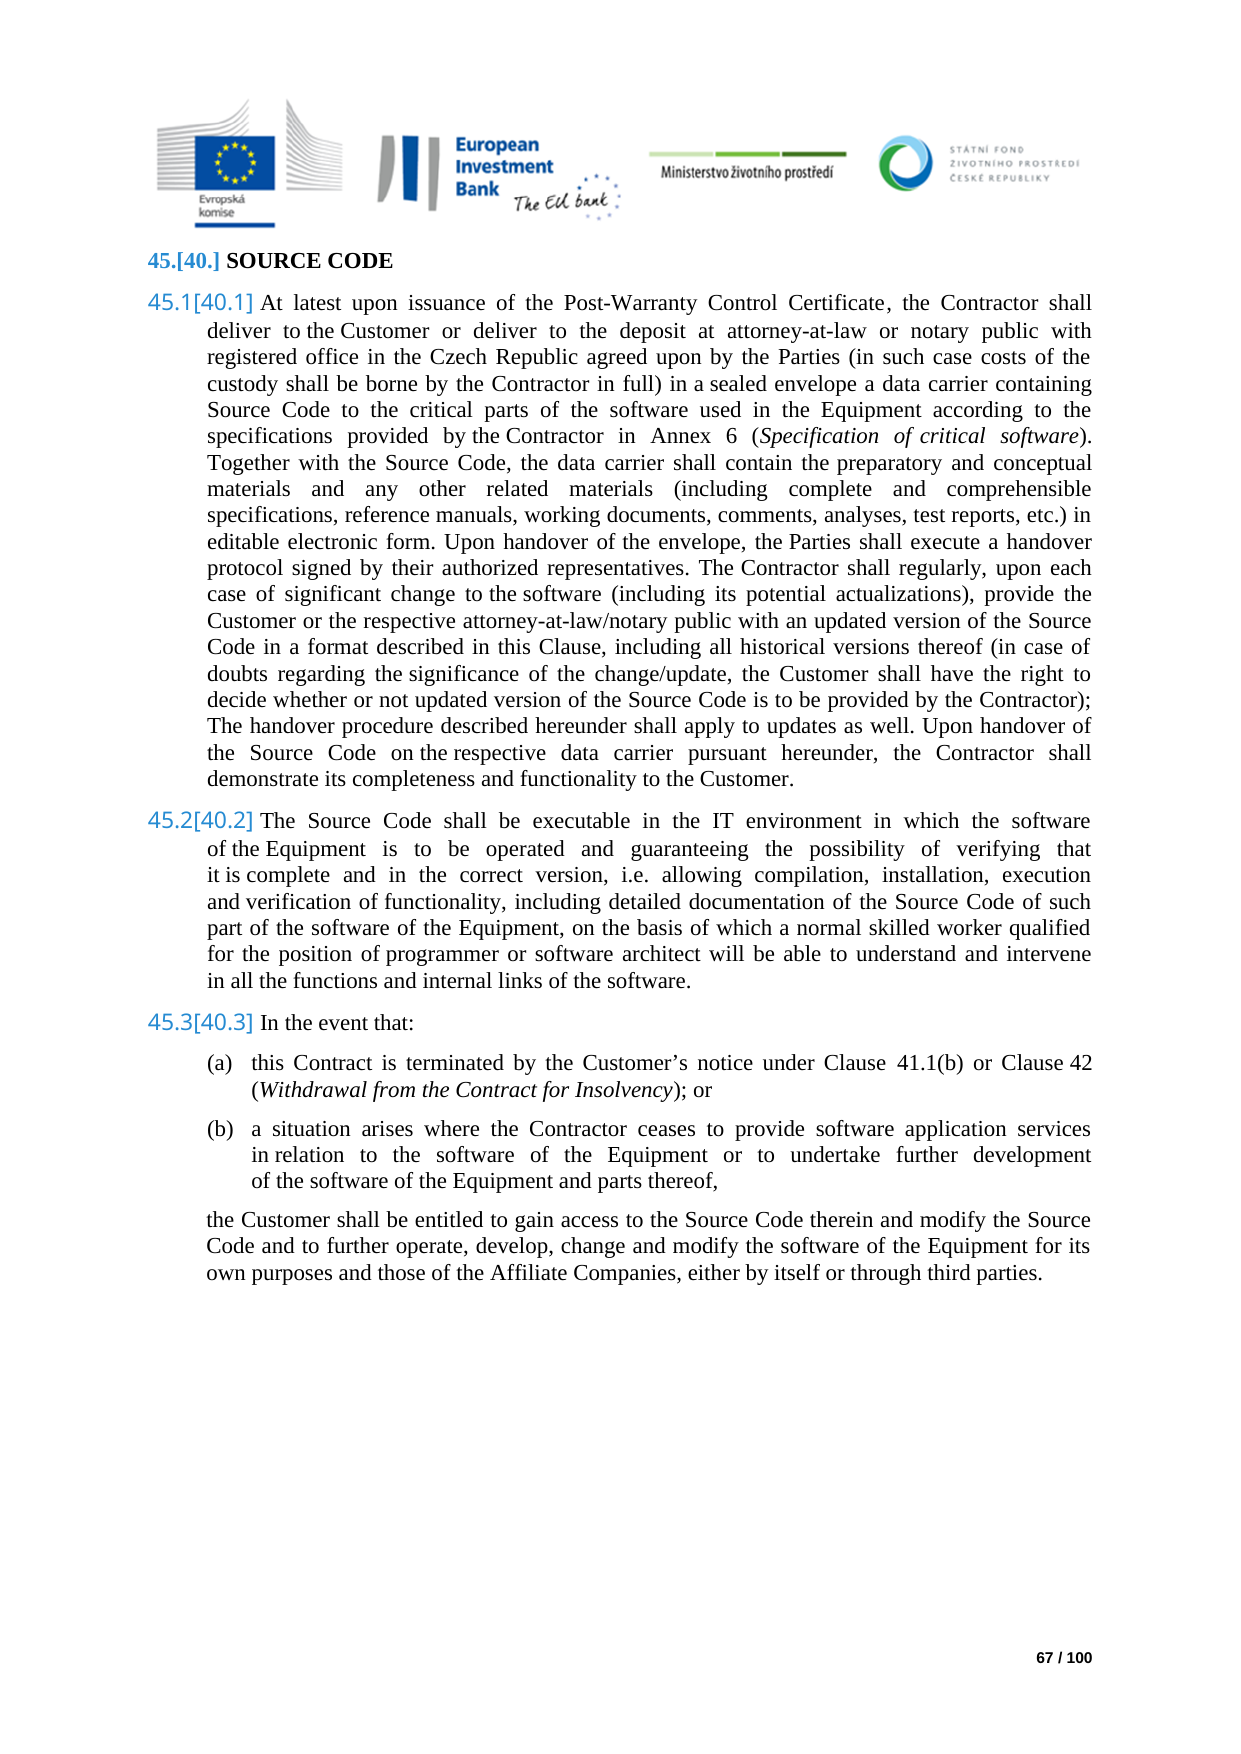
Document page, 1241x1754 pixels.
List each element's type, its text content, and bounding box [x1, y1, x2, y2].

text this Contract is terminated by the Customer’s notice under Clause 40.1(b) or Clause 41 (Withdrawal from the Contract for Insolvency); or [207, 1049, 1092, 1102]
text In the event that: [148, 1006, 1092, 1037]
text the Customer shall be entitled to gain access to the Source Code therein and modify the Source Code and to further operate, develop, change and modify the software of the Equipment for its own purposes and those of the Affiliate Companies, either by itself or through third parties. [206, 1206, 1092, 1285]
picture [147, 87, 1093, 235]
text a situation arises where the Contractor ceases to provide software application services in relation to the software of the Equipment or to undertake further development of the software of the Equipment and parts thereof, [207, 1115, 1092, 1194]
text The Source Code shall be executable in the IT environment in which the software of the Equipment is to be operated and guaranteeing the possibility of verifying that it is complete and in the correct version, i.e. allowing compilation, installation, execution and verification of functionality, including detailed documentation of the Source Code of such part of the software of the Equipment, on the basis of which a normal skilled worker qualified for the position of programmer or software architect will be able to understand and intervene in all the functions and internal links of the software. [148, 804, 1092, 993]
subtitle Source Code [148, 247, 1092, 273]
text At latest upon issuance of the Post-Warranty Control Certificate, the Contractor shall deliver to the Customer or deliver to the deposit at attorney-at-law or notary public with registered office in the Czech Republic agreed upon by the Parties (in such case costs of the custody shall be borne by the Contractor in full) in a sealed envelope a data carrier containing Source Code to the critical parts of the software used in the Equipment according to the specifications provided by the Contractor in Annex 6 (Specification of critical software). Together with the Source Code, the data carrier shall contain the preparatory and conceptual materials and any other related materials (including complete and comprehensible specifications, reference manuals, working documents, comments, analyses, test reports, etc.) in editable electronic form. Upon handover of the envelope, the Parties shall execute a handover protocol signed by their authorized representatives. The Contractor shall regularly, upon each case of significant change to the software (including its potential actualizations), provide the Customer or the respective attorney-at-law/notary public with an updated version of the Source Code in a format described in this Clause, including all historical versions thereof (in case of doubts regarding the significance of the change/update, the Customer shall have the right to decide whether or not updated version of the Source Code is to be provided by the Contractor); The handover procedure described hereunder shall apply to updates as well. Upon handover of the Source Code on the respective data carrier pursuant hereunder, the Contractor shall demonstrate its completeness and functionality to the Customer. [148, 286, 1092, 791]
